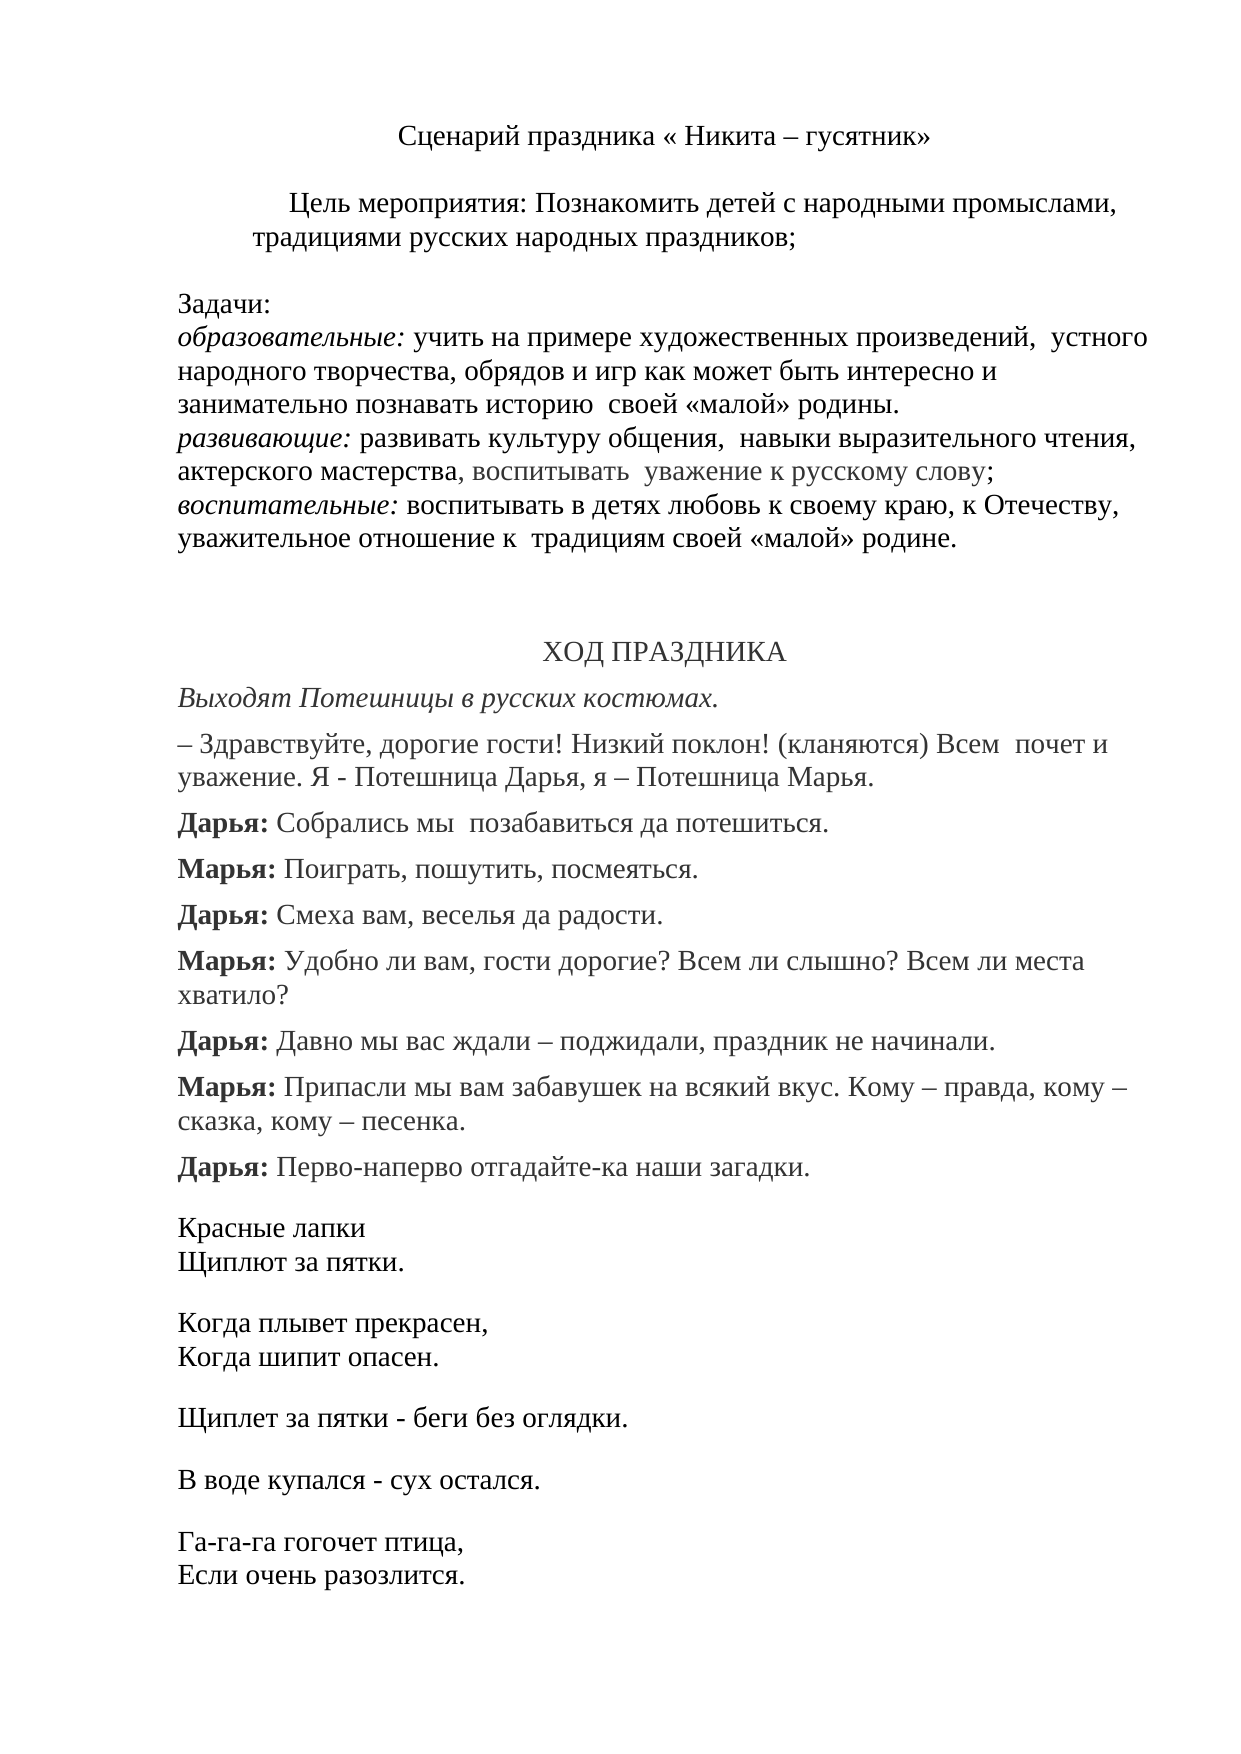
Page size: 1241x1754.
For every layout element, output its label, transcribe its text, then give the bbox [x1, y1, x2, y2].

text Дарья: Перво-наперво отгадайте-ка наши загадки. [177, 1149, 1152, 1182]
text Марья: Поиграть, пошутить, посмеяться. [177, 851, 1152, 885]
text Щиплет за пятки - беги без оглядки. [177, 1401, 1152, 1434]
text Марья: Припасли мы вам забавушек на всякий вкус. Кому – правда, кому – сказка, кому – песенка. [177, 1069, 1152, 1136]
text Красные лапки Щиплют за пятки. [177, 1210, 1152, 1277]
text воспитательные: воспитывать в детях любовь к своему краю, к Отечеству, уважительное отношение к традициям своей «малой» родине. [177, 487, 1152, 554]
text Когда плывет прекрасен, Когда шипит опасен. [177, 1305, 1152, 1372]
text Дарья: Собрались мы позабавиться да потешиться. [177, 805, 1152, 839]
text Задачи: [177, 286, 1152, 319]
text Дарья: Давно мы вас ждали – поджидали, праздник не начинали. [177, 1023, 1152, 1057]
text – Здравствуйте, дорогие гости! Низкий поклон! (кланяются) Всем почет и уважение. Я - Потешница Дарья, я – Потешница Марья. [177, 726, 1152, 793]
text Выходят Потешницы в русских костюмах. [177, 680, 1152, 713]
text образовательные: учить на примере художественных произведений, устного народного творчества, обрядов и игр как может быть интересно и занимательно познавать историю своей «малой» родины. [177, 319, 1152, 420]
text Дарья: Смеха вам, веселья да радости. [177, 897, 1152, 931]
text Марья: Удобно ли вам, гости дорогие? Всем ли слышно? Всем ли места хватило? [177, 943, 1152, 1011]
text Сценарий праздника « Никита – гусятник» [177, 118, 1152, 152]
text ХОД ПРАЗДНИКА [177, 634, 1152, 667]
text развивающие: развивать культуру общения, навыки выразительного чтения, актерского мастерства, воспитывать уважение к русскому слову; [177, 420, 1152, 487]
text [177, 1524, 1152, 1591]
text Цель мероприятия: Познакомить детей с народными промыслами, традициями русских народных праздников; [252, 185, 1152, 252]
text В воде купался - сух остался. [177, 1462, 1152, 1496]
